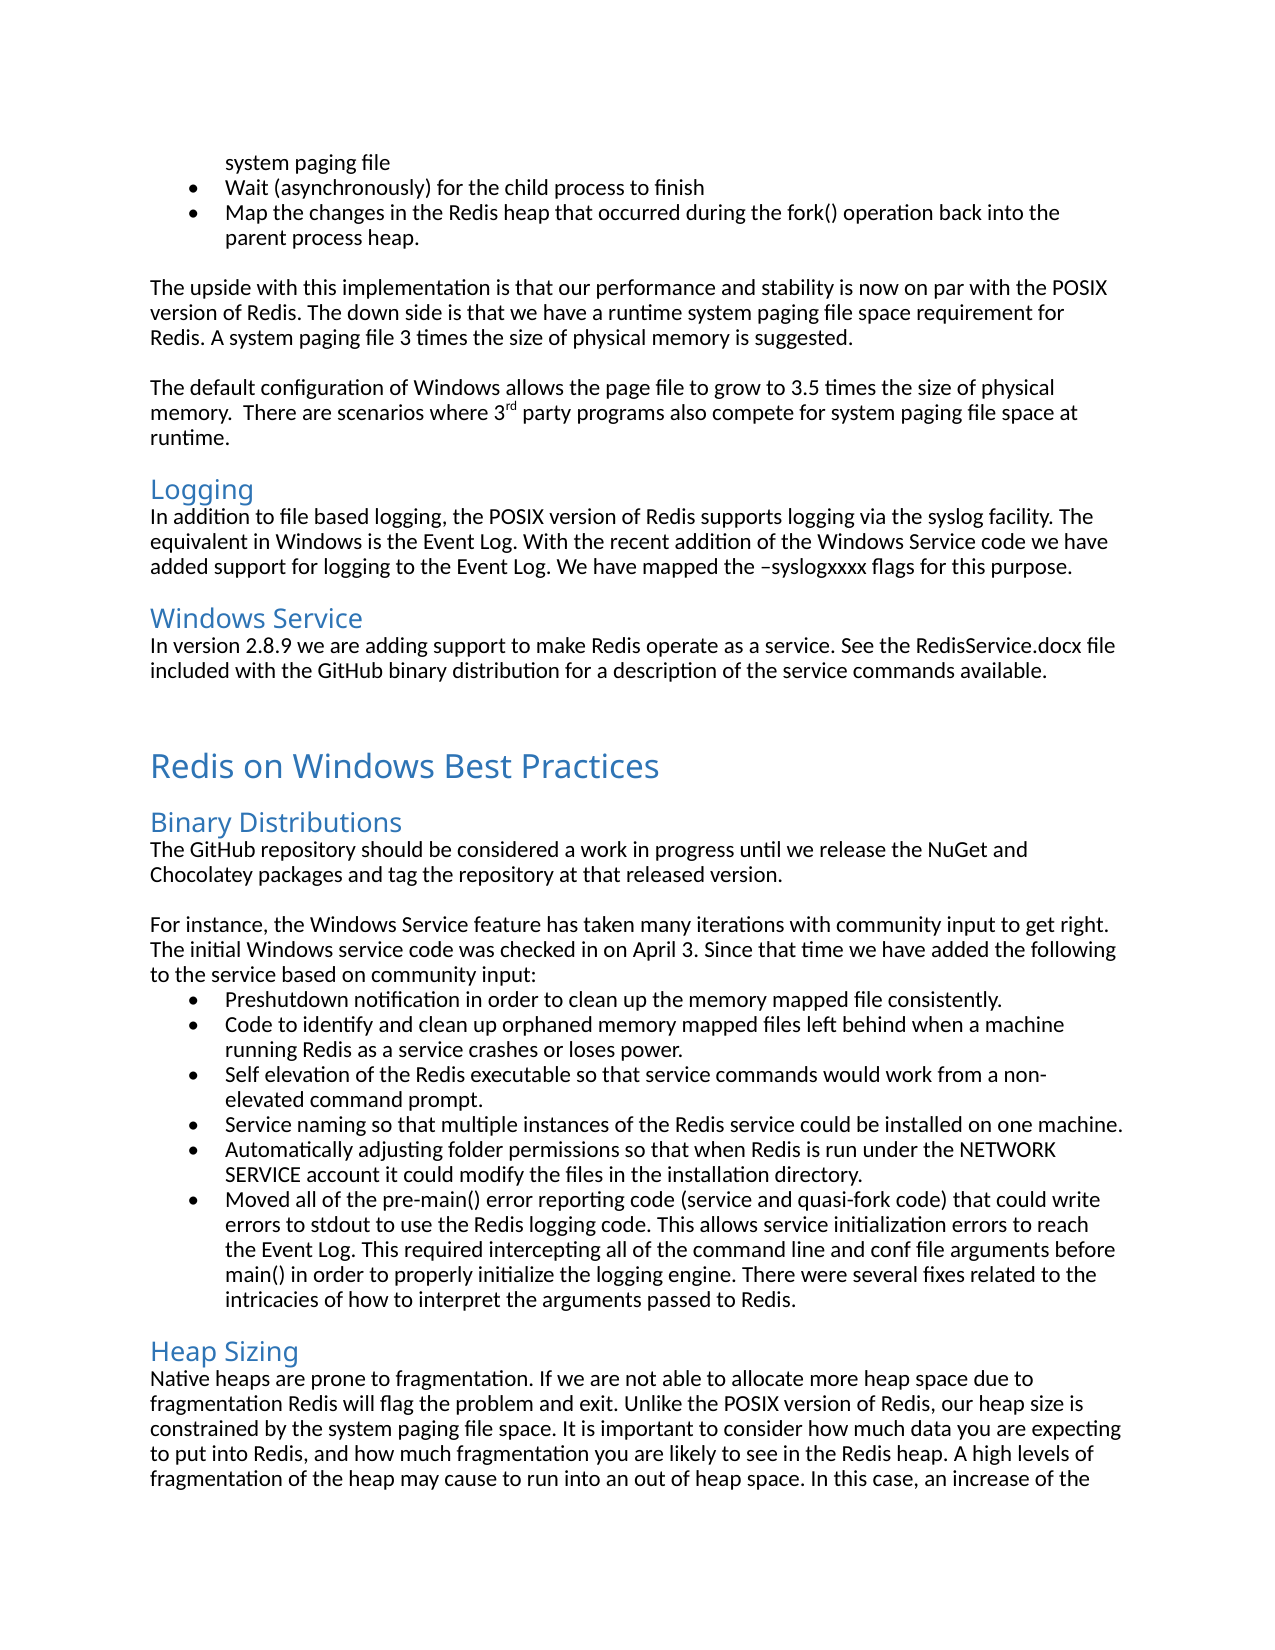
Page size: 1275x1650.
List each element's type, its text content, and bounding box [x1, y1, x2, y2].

list Map the changes in the Redis heap that occurred during the fork() operation back into the parent process heap. [187, 200, 1125, 250]
text The GitHub repository should be considered a work in progress until we release the NuGet and Chocolatey packages and tag the repository at that released version. [150, 837, 1125, 887]
text For instance, the Windows Service feature has taken many iterations with community input to get right. The initial Windows service code was checked in on April 3. Since that time we have added the following to the service based on community input: [150, 912, 1125, 987]
text The default configuration of Windows allows the page file to grow to 3.5 times the size of physical memory. There are scenarios where 3rd party programs also compete for system paging file space at runtime. [150, 375, 1125, 450]
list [187, 150, 1125, 175]
list Moved all of the pre-main() error reporting code (service and quasi-fork code) that could write errors to stdout to use the Redis logging code. This allows service initialization errors to reach the Event Log. This required intercepting all of the command line and conf file arguments before main() in order to properly initialize the logging engine. There were several fixes related to the intricacies of how to interpret the arguments passed to Redis. [187, 1187, 1125, 1312]
text Windows Service [150, 608, 1125, 633]
text Heap Sizing [150, 1342, 1125, 1367]
list Automatically adjusting folder permissions so that when Redis is run under the NETWORK SERVICE account it could modify the files in the installation directory. [187, 1137, 1125, 1187]
text In addition to file based logging, the POSIX version of Redis supports logging via the syslog facility. The equivalent in Windows is the Event Log. With the recent addition of the Windows Service code we have added support for logging to the Event Log. We have mapped the –syslogxxxx flags for this purpose. [150, 504, 1125, 579]
list Self elevation of the Redis executable so that service commands would work from a non-elevated command prompt. [187, 1062, 1125, 1112]
text The upside with this implementation is that our performance and stability is now on par with the POSIX version of Redis. The down side is that we have a runtime system paging file space requirement for Redis. A system paging file 3 times the size of physical memory is suggested. [150, 275, 1125, 350]
text Binary Distributions [150, 812, 1125, 837]
text Logging [150, 479, 1125, 504]
list Wait (asynchronously) for the child process to finish [187, 175, 1125, 200]
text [150, 1367, 1125, 1492]
text Redis on Windows Best Practices [150, 758, 1125, 783]
list Code to identify and clean up orphaned memory mapped files left behind when a machine running Redis as a service crashes or loses power. [187, 1012, 1125, 1062]
list Preshutdown notification in order to clean up the memory mapped file consistently. [187, 987, 1125, 1012]
list Service naming so that multiple instances of the Redis service could be installed on one machine. [187, 1112, 1125, 1137]
text In version 2.8.9 we are adding support to make Redis operate as a service. See the RedisService.docx file included with the GitHub binary distribution for a description of the service commands available. [150, 633, 1125, 683]
